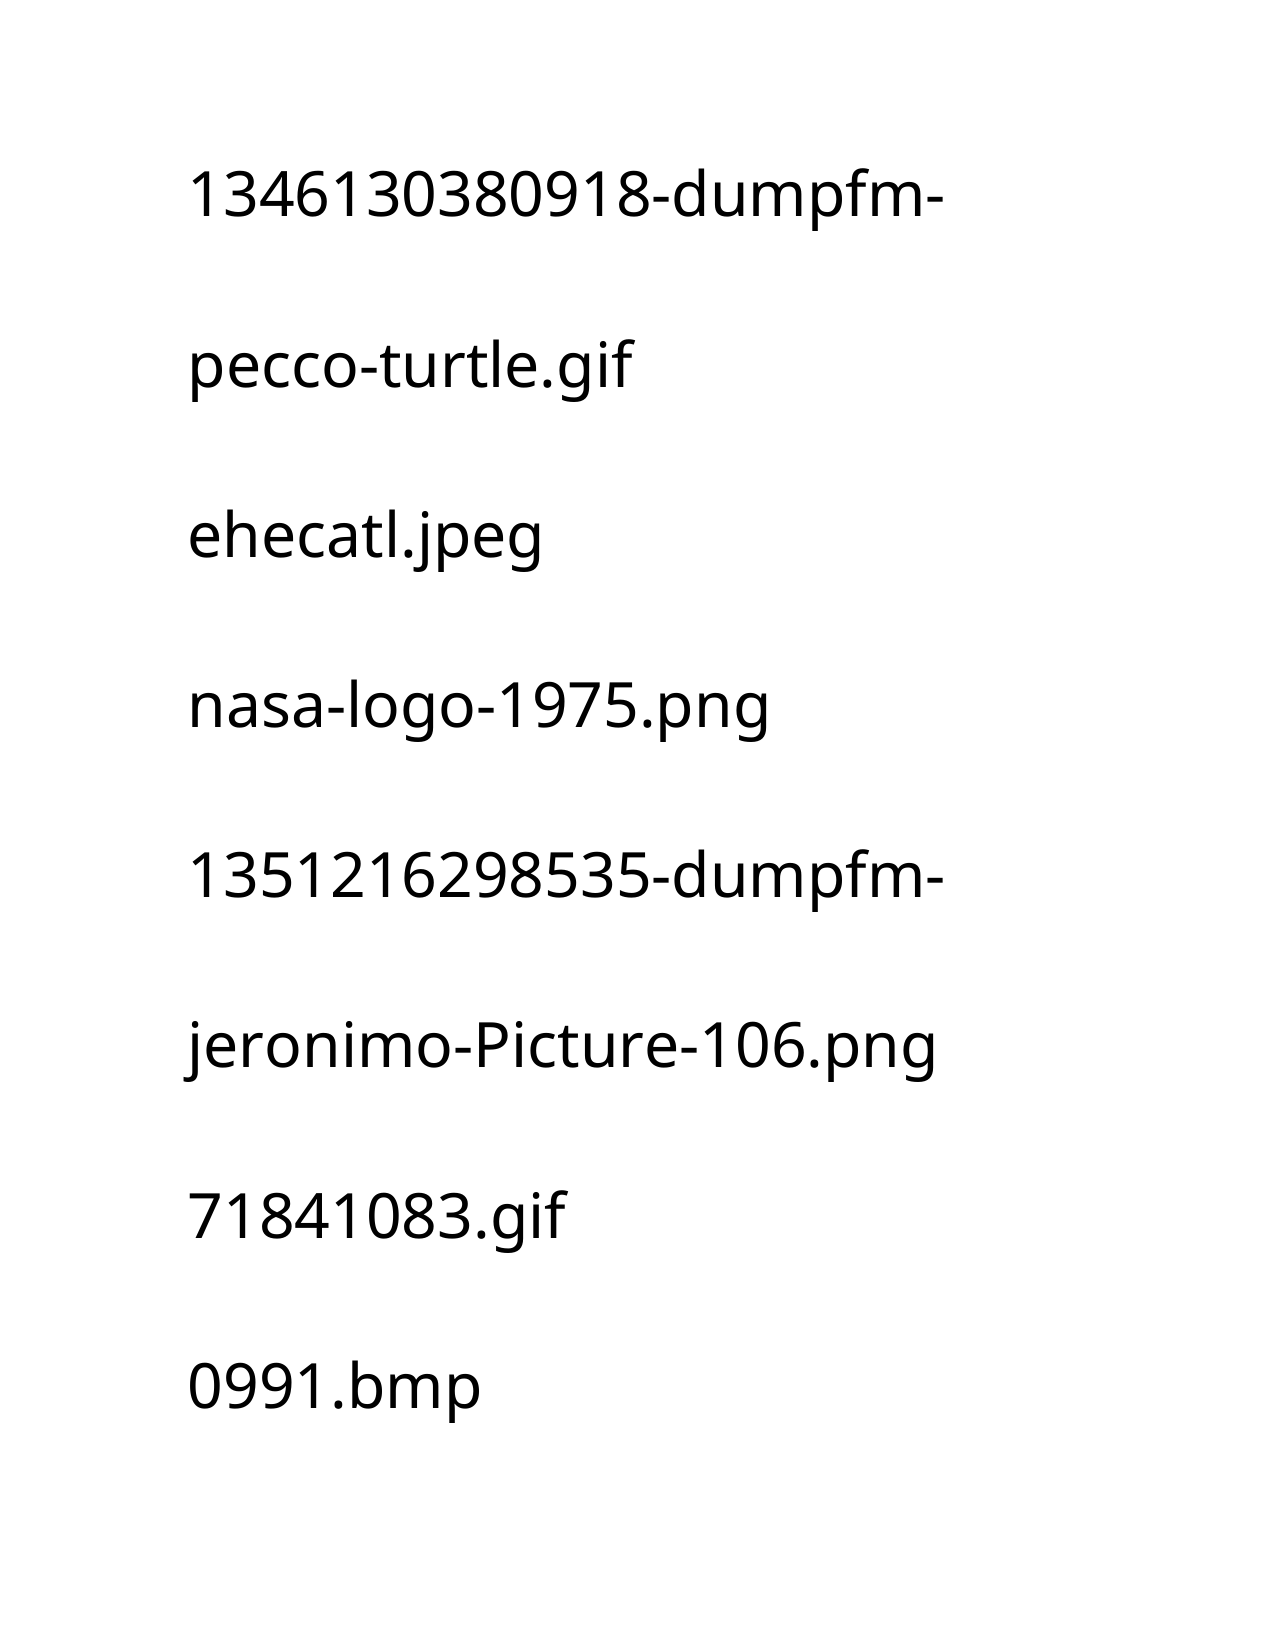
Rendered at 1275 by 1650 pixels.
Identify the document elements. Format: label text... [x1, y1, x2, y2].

text 1351216298535-dumpfm-jeronimo-Picture-106.png [187, 831, 1087, 1086]
text 0991.bmp [187, 1341, 1087, 1427]
text nasa-logo-1975.png [187, 661, 1087, 746]
text 1346130380918-dumpfm-pecco-turtle.gif [187, 150, 1087, 405]
text ehecatl.jpeg [187, 490, 1087, 576]
text 71841083.gif [187, 1171, 1087, 1256]
